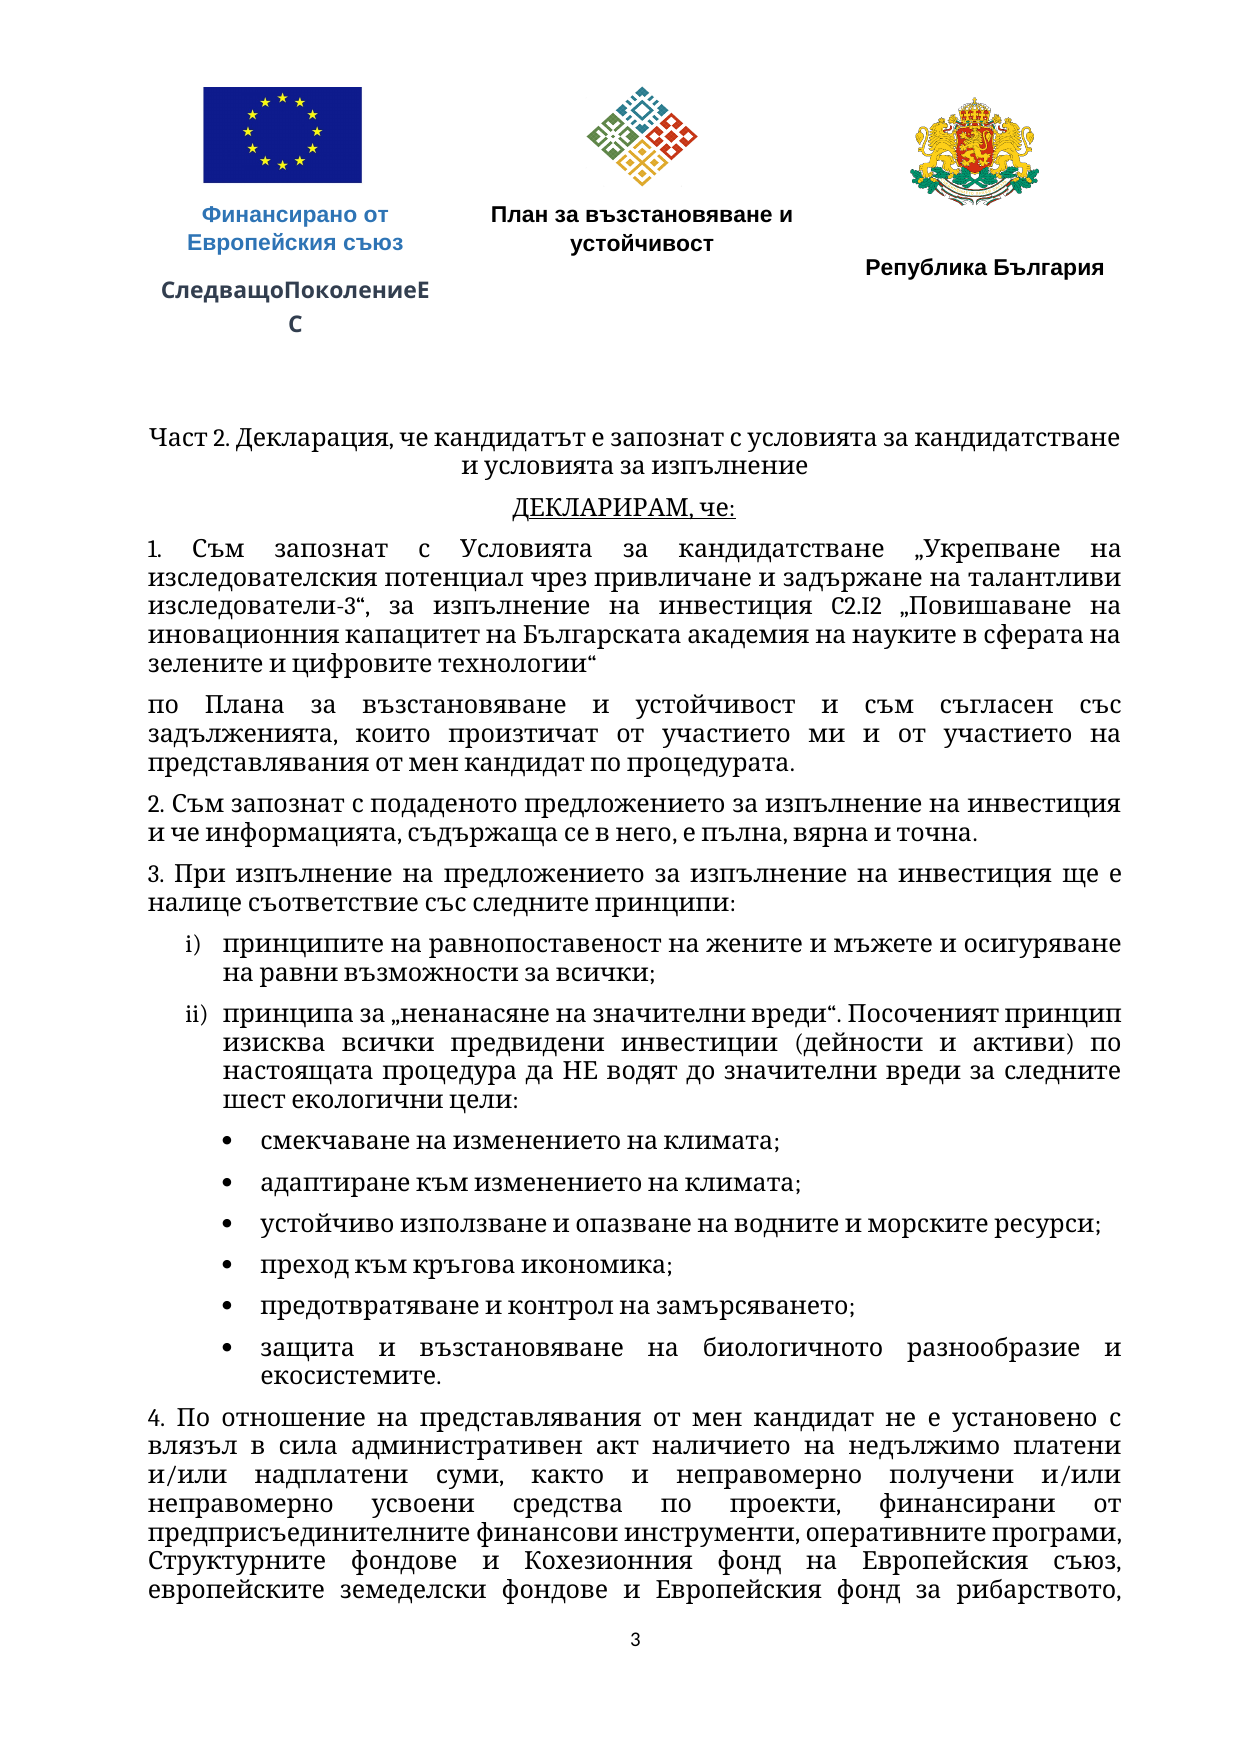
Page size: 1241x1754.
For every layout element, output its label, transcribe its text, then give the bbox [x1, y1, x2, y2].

list принципите на равнопоставеност на жените и мъжете и осигуряване на равни възможности за всички; [185, 930, 1122, 987]
list преход към кръгова икономика; [223, 1251, 1122, 1280]
list защита и възстановяване на биологичното разнообразие и екосистемите. [223, 1333, 1122, 1391]
list принципа за „ненанасяне на значителни вреди“. Посоченият принцип изисква всички предвидени инвестиции (дейности и активи) по настоящата процедура да НЕ водят до значителни вреди за следните шест екологични цели: [185, 1000, 1122, 1115]
text Част 2. Декларация, че кандидатът е запознат с условията за кандидатстване и условията за изпълнение [148, 423, 1122, 481]
picture [200, 87, 365, 186]
text ДЕКЛАРИРАМ, че: [148, 493, 1100, 522]
picture [585, 86, 698, 187]
text по Плана за възстановяване и устойчивост и съм съгласен със задълженията, които произтичат от участието ми и от участието на представлявания от мен кандидат по процедурата. [148, 691, 1122, 777]
list адаптиране към изменението на климата; [223, 1168, 1122, 1197]
text 1. Съм запознат с Условията за кандидатстване „Укрепване на изследователския потенциал чрез привличане и задържане на талантливи изследователи-3“, за изпълнение на инвестиция C2.I2 „Повишаване на иновационния капацитет на Българската академия на науките в сферата на зелените и цифровите технологии“ [148, 535, 1122, 678]
text 2. Съм запознат с подаденото предложението за изпълнение на инвестиция и че информацията, съдържаща се в него, е пълна, вярна и точна. [148, 790, 1122, 847]
picture [909, 96, 1040, 206]
list предотвратяване и контрол на замърсяването; [223, 1292, 1122, 1321]
list смекчаване на изменението на климата; [223, 1127, 1122, 1156]
list устойчиво използване и опазване на водните и морските ресурси; [223, 1210, 1122, 1238]
text 3. При изпълнение на предложението за изпълнение на инвестиция ще е налице съответствие със следните принципи: [148, 860, 1122, 917]
